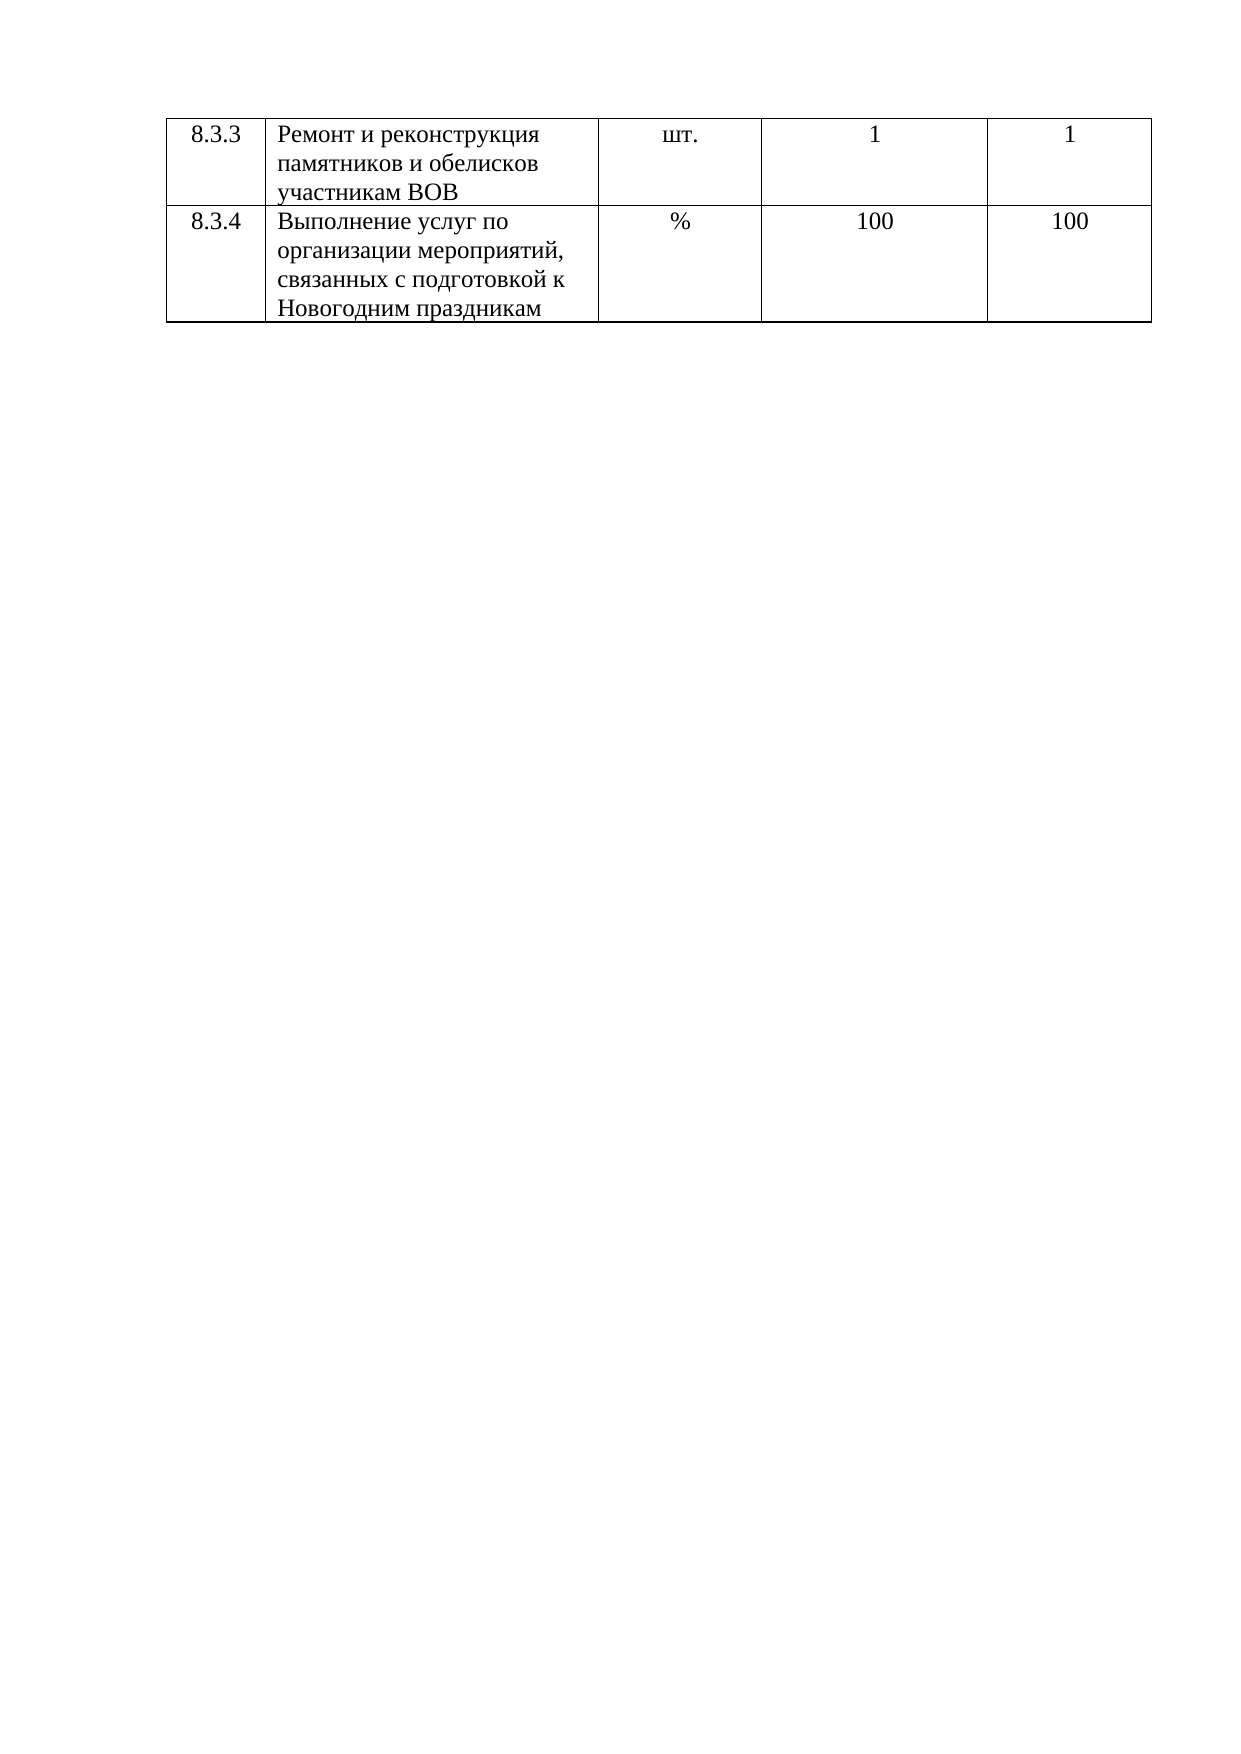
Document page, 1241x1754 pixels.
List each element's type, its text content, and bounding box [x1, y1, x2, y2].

table_cell шт. [599, 119, 761, 205]
table_cell 1 [762, 119, 987, 205]
table_cell Выполнение услуг по организации мероприятий, связанных с подготовкой к Новогодним праздникам [266, 206, 598, 321]
table_cell % [599, 206, 761, 321]
table_cell 100 [988, 206, 1151, 321]
table_cell 1 [988, 119, 1151, 205]
table_cell 100 [762, 206, 987, 321]
table_cell 8.3.4 [167, 206, 265, 321]
table_cell 8.3.3 [167, 119, 265, 205]
table_cell Ремонт и реконструкция памятников и обелисков участникам ВОВ [266, 119, 598, 205]
